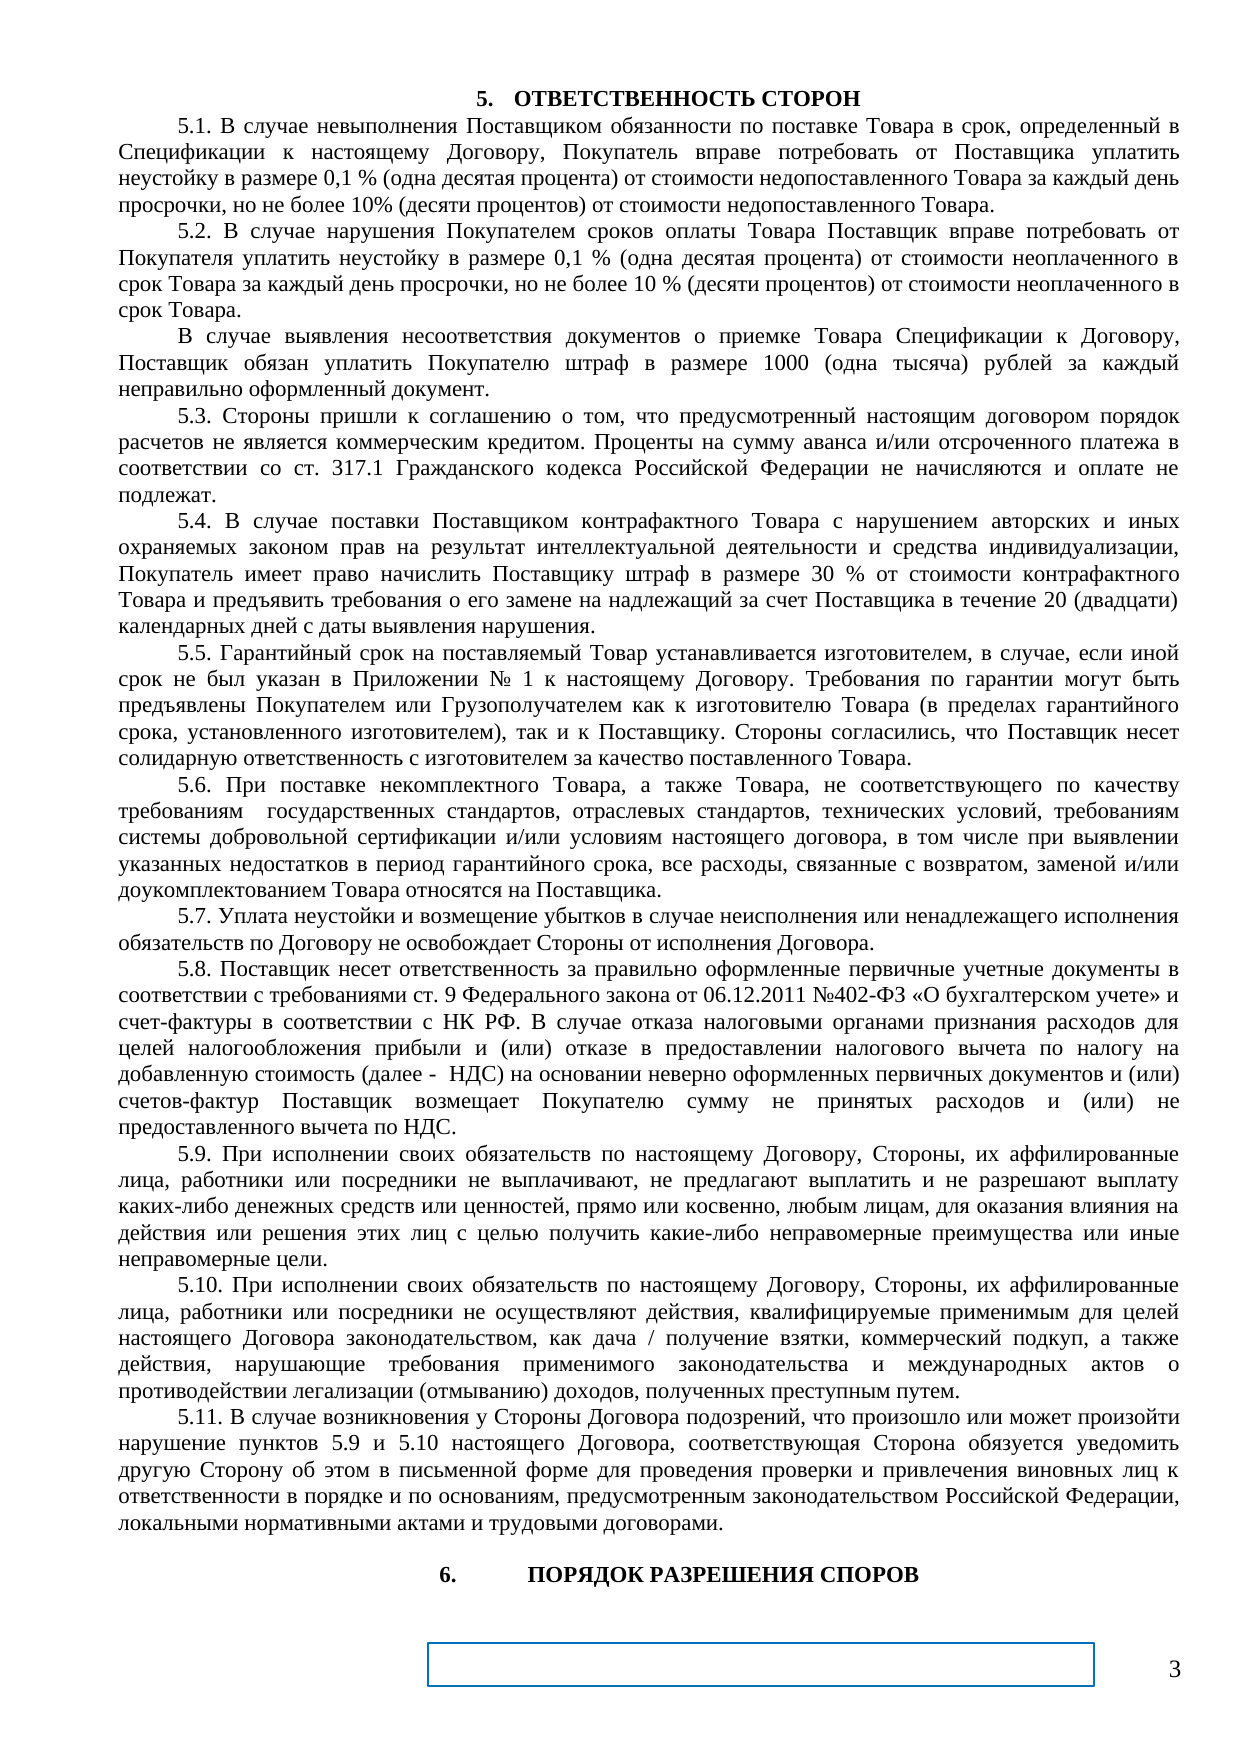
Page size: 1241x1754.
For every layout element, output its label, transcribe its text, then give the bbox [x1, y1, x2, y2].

text В случае выявления несоответствия документов о приемке Товара Спецификации к Договору, Поставщик обязан уплатить Покупателю штраф в размере 1000 (одна тысяча) рублей за каждый неправильно оформленный документ. [118, 323, 1181, 402]
text 5.8. Поставщик несет ответственность за правильно оформленные первичные учетные документы в соответствии с требованиями ст. 9 Федерального закона от 06.12.2011 №402-ФЗ «О бухгалтерском учете» и счет-фактуры в соответствии с НК РФ. В случае отказа налоговыми органами признания расходов для целей налогообложения прибыли и (или) отказе в предоставлении налогового вычета по налогу на добавленную стоимость (далее - НДС) на основании неверно оформленных первичных документов и (или) счетов-фактур Поставщик возмещает Покупателю сумму не принятых расходов и (или) не предоставленного вычета по НДС. [118, 955, 1181, 1139]
text 5.9. При исполнении своих обязательств по настоящему Договору, Стороны, их аффилированные лица, работники или посредники не выплачивают, не предлагают выплатить и не разрешают выплату каких-либо денежных средств или ценностей, прямо или косвенно, любым лицам, для оказания влияния на действия или решения этих лиц с целью получить какие-либо неправомерные преимущества или иные неправомерные цели. [118, 1139, 1181, 1271]
text 5.10. При исполнении своих обязательств по настоящему Договору, Стороны, их аффилированные лица, работники или посредники не осуществляют действия, квалифицируемые применимым для целей настоящего Договора законодательством, как дача / получение взятки, коммерческий подкуп, а также действия, нарушающие требования применимого законодательства и международных актов о противодействии легализации (отмыванию) доходов, полученных преступным путем. [118, 1271, 1181, 1403]
list ОТВЕТСТВЕННОСТЬ СТОРОН [156, 85, 1181, 112]
text 5.5. Гарантийный срок на поставляемый Товар устанавливается изготовителем, в случае, если иной срок не был указан в Приложении № 1 к настоящему Договору. Требования по гарантии могут быть предъявлены Покупателем или Грузополучателем как к изготовителю Товара (в пределах гарантийного срока, установленного изготовителем), так и к Поставщику. Стороны согласились, что Поставщик несет солидарную ответственность с изготовителем за качество поставленного Товара. [118, 639, 1181, 771]
list ПОРЯДОК РАЗРЕШЕНИЯ СПОРОВ [118, 1561, 1181, 1588]
text 5.2. В случае нарушения Покупателем сроков оплаты Товара Поставщик вправе потребовать от Покупателя уплатить неустойку в размере 0,1 % (одна десятая процента) от стоимости неоплаченного в срок Товара за каждый день просрочки, но не более 10 % (десяти процентов) от стоимости неоплаченного в срок Товара. [118, 217, 1181, 323]
text 5.3. Стороны пришли к соглашению о том, что предусмотренный настоящим договором порядок расчетов не является коммерческим кредитом. Проценты на сумму аванса и/или отсроченного платежа в соответствии со ст. 317.1 Гражданского кодекса Российской Федерации не начисляются и оплате не подлежат. [118, 402, 1181, 507]
text 5.11. В случае возникновения у Стороны Договора подозрений, что произошло или может произойти нарушение пунктов 5.9 и 5.10 настоящего Договора, соответствующая Сторона обязуется уведомить другую Сторону об этом в письменной форме для проведения проверки и привлечения виновных лиц к ответственности в порядке и по основаниям, предусмотренным законодательством Российской Федерации, локальными нормативными актами и трудовыми договорами. [118, 1403, 1181, 1535]
text 5.6. При поставке некомплектного Товара, а также Товара, не соответствующего по качеству требованиям государственных стандартов, отраслевых стандартов, технических условий, требованиям системы добровольной сертификации и/или условиям настоящего договора, в том числе при выявлении указанных недостатков в период гарантийного срока, все расходы, связанные с возвратом, заменой и/или доукомплектованием Товара относятся на Поставщика. [118, 771, 1181, 902]
text 5.1. В случае невыполнения Поставщиком обязанности по поставке Товара в срок, определенный в Спецификации к настоящему Договору, Покупатель вправе потребовать от Поставщика уплатить неустойку в размере 0,1 % (одна десятая процента) от стоимости недопоставленного Товара за каждый день просрочки, но не более 10% (десяти процентов) от стоимости недопоставленного Товара. [118, 112, 1181, 217]
text 5.4. В случае поставки Поставщиком контрафактного Товара с нарушением авторских и иных охраняемых законом прав на результат интеллектуальной деятельности и средства индивидуализации, Покупатель имеет право начислить Поставщику штраф в размере 30 % от стоимости контрафактного Товара и предъявить требования о его замене на надлежащий за счет Поставщика в течение 20 (двадцати) календарных дней с даты выявления нарушения. [118, 507, 1181, 639]
text 5.7. Уплата неустойки и возмещение убытков в случае неисполнения или ненадлежащего исполнения обязательств по Договору не освобождает Стороны от исполнения Договора. [118, 902, 1181, 955]
